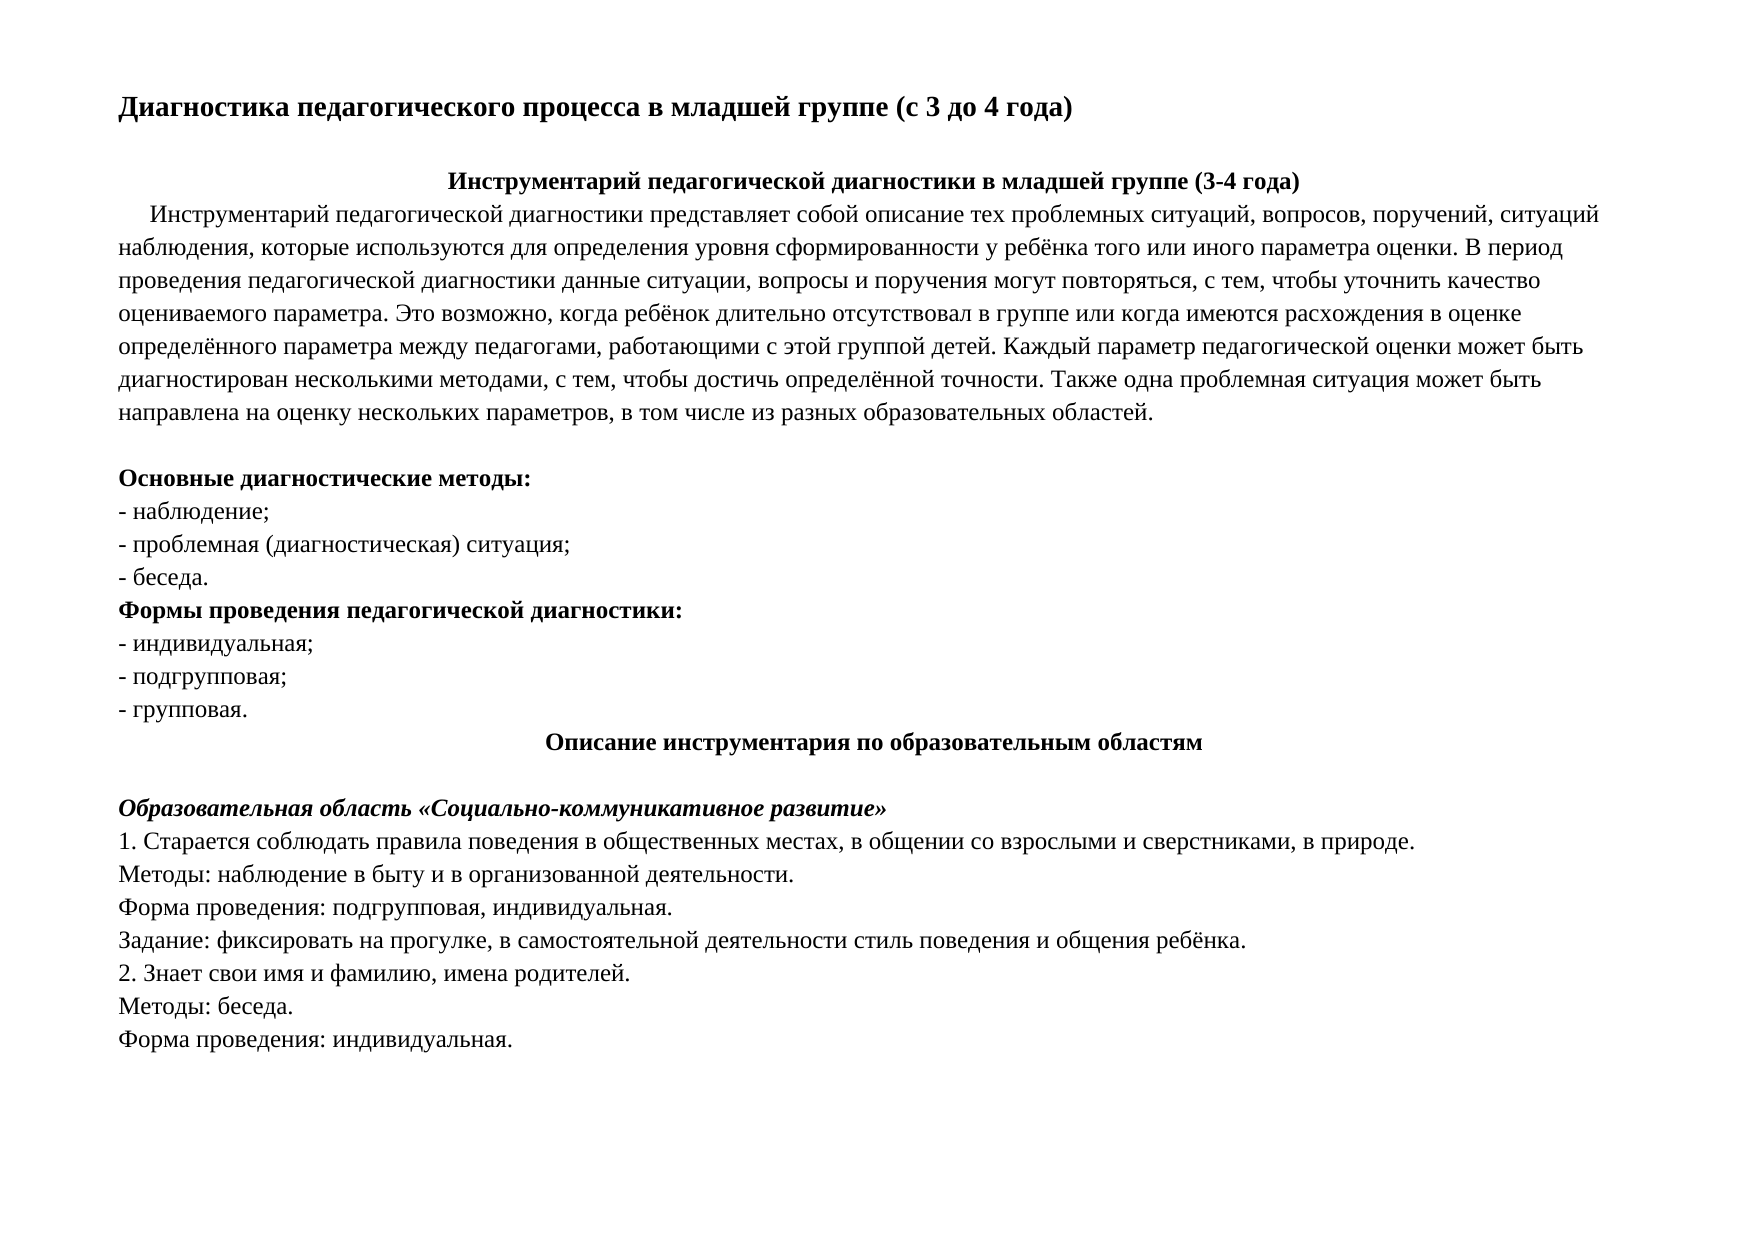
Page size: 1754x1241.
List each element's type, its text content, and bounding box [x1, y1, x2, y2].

text 1. Старается соблюдать правила поведения в общественных местах, в общении со взрослыми и сверстниками, в природе. [118, 826, 1630, 855]
text Основные диагностические методы: [118, 463, 1630, 492]
text 2. Знает свои имя и фамилию, имена родителей. [118, 958, 1630, 987]
text - беседа. [118, 562, 1630, 591]
text Форма проведения: индивидуальная. [118, 1024, 1630, 1053]
text - наблюдение; [118, 496, 1630, 525]
text Описание инструментария по образовательным областям [118, 727, 1630, 756]
text Методы: наблюдение в быту и в организованной деятельности. [118, 859, 1630, 888]
text Форма проведения: подгрупповая, индивидуальная. [118, 892, 1630, 921]
text - проблемная (диагностическая) ситуация; [118, 529, 1630, 558]
text Образовательная область «Социально-коммуникативное развитие» [118, 793, 1630, 822]
text Задание: фиксировать на прогулке, в самостоятельной деятельности стиль поведения и общения ребёнка. [118, 925, 1630, 954]
text - подгрупповая; [118, 661, 1630, 690]
text Инструментарий педагогической диагностики в младшей группе (3-4 года) [118, 166, 1630, 194]
text - индивидуальная; [118, 628, 1630, 657]
text Диагностика педагогического процесса в младшей группе (с 3 до 4 года) [118, 89, 1630, 122]
text Инструментарий педагогической диагностики представляет собой описание тех проблемных ситуаций, вопросов, поручений, ситуаций наблюдения, которые используются для определения уровня сформированности у ребёнка того или иного параметра оценки. В период проведения педагогической диагностики данные ситуации, вопросы и поручения могут повторяться, с тем, чтобы уточнить качество оцениваемого параметра. Это возможно, когда ребёнок длительно отсутствовал в группе или когда имеются расхождения в оценке определённого параметра между педагогами, работающими с этой группой детей. Каждый параметр педагогической оценки может быть диагностирован несколькими методами, с тем, чтобы достичь определённой точности. Также одна проблемная ситуация может быть направлена на оценку нескольких параметров, в том числе из разных образовательных областей. [118, 199, 1630, 426]
text - групповая. [118, 694, 1630, 723]
text Формы проведения педагогической диагностики: [118, 595, 1630, 624]
text Методы: беседа. [118, 991, 1630, 1020]
